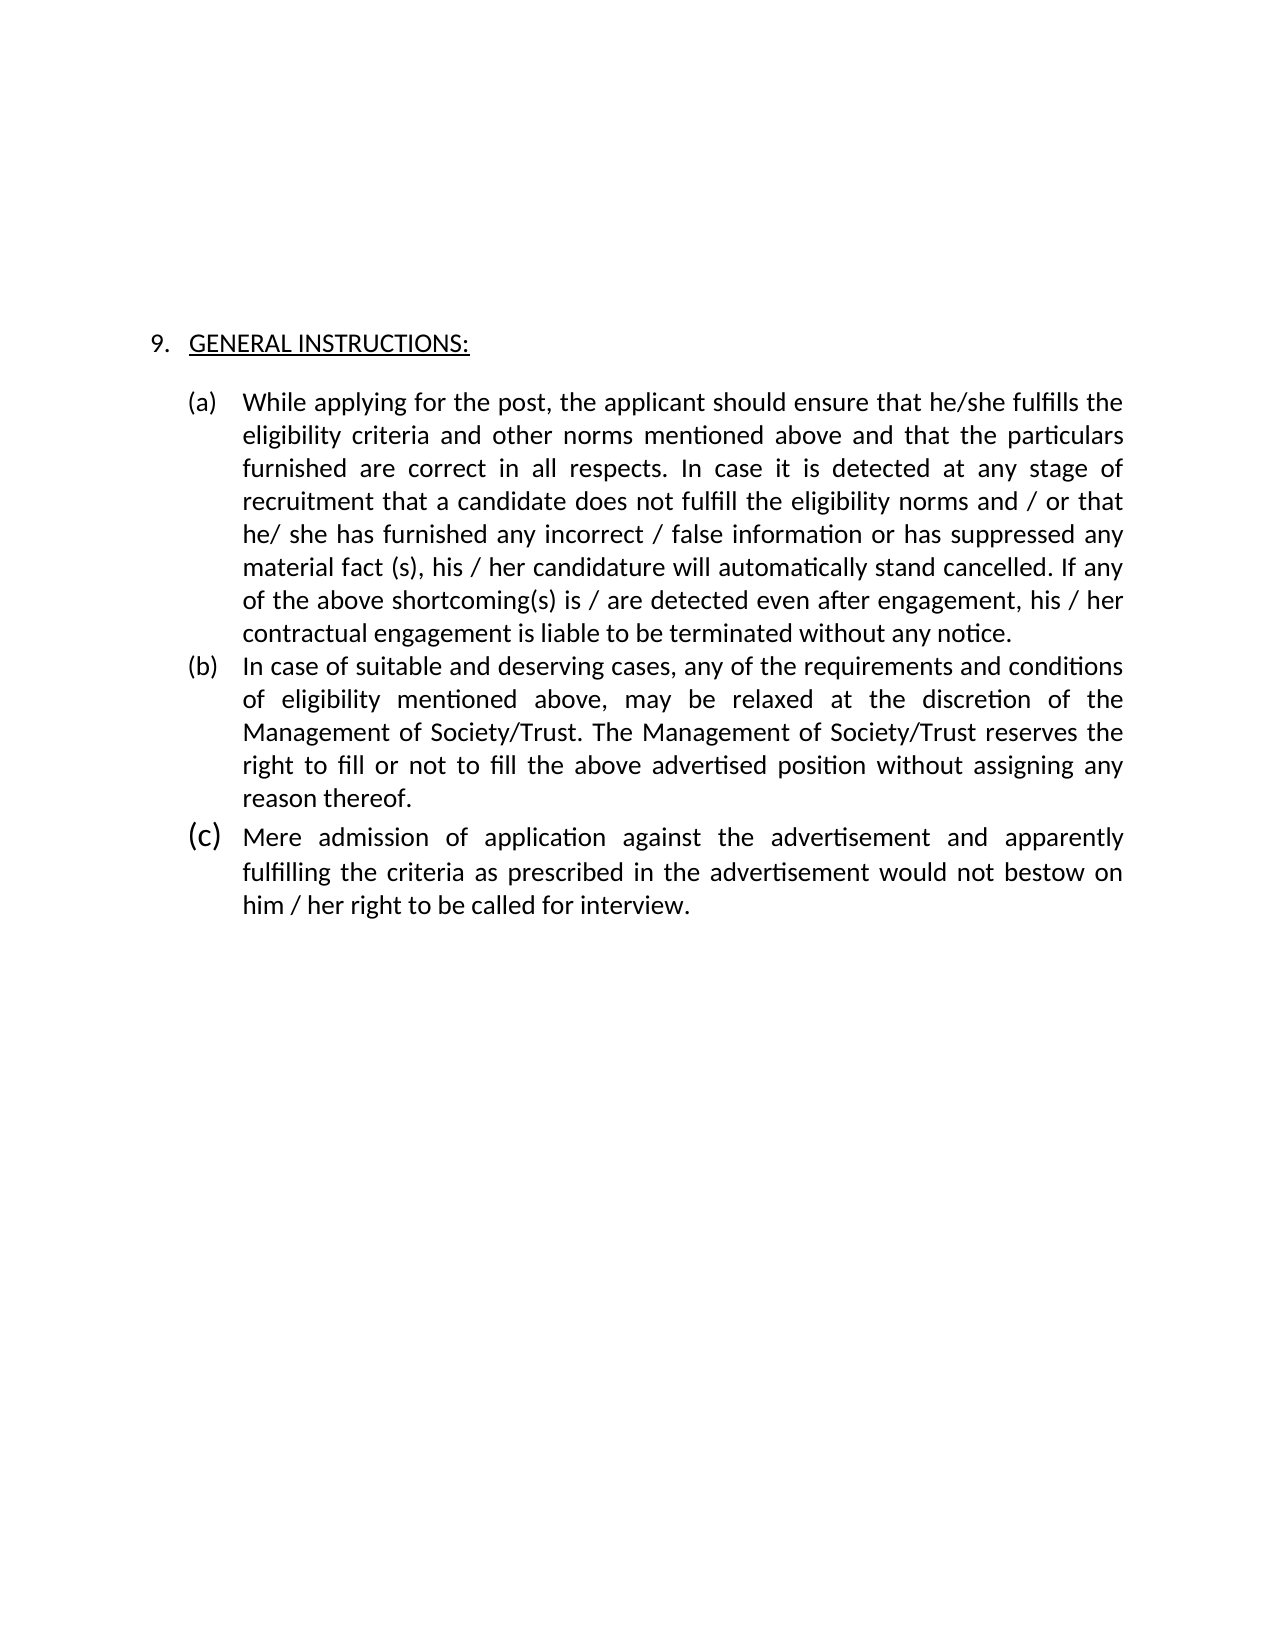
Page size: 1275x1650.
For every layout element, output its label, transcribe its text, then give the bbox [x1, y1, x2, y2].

list Mere admission of application against the advertisement and apparently fulfilling the criteria as prescribed in the advertisement would not bestow on him / her right to be called for interview. [187, 814, 1125, 921]
text 9. GENERAL INSTRUCTIONS: [150, 326, 1125, 359]
list While applying for the post, the applicant should ensure that he/she fulfills the eligibility criteria and other norms mentioned above and that the particulars furnished are correct in all respects. In case it is detected at any stage of recruitment that a candidate does not fulfill the eligibility norms and / or that he/ she has furnished any incorrect / false information or has suppressed any material fact (s), his / her candidature will automatically stand cancelled. If any of the above shortcoming(s) is / are detected even after engagement, his / her contractual engagement is liable to be terminated without any notice. [187, 385, 1125, 649]
list In case of suitable and deserving cases, any of the requirements and conditions of eligibility mentioned above, may be relaxed at the discretion of the Management of Society/Trust. The Management of Society/Trust reserves the right to fill or not to fill the above advertised position without assigning any reason thereof. [187, 649, 1125, 814]
